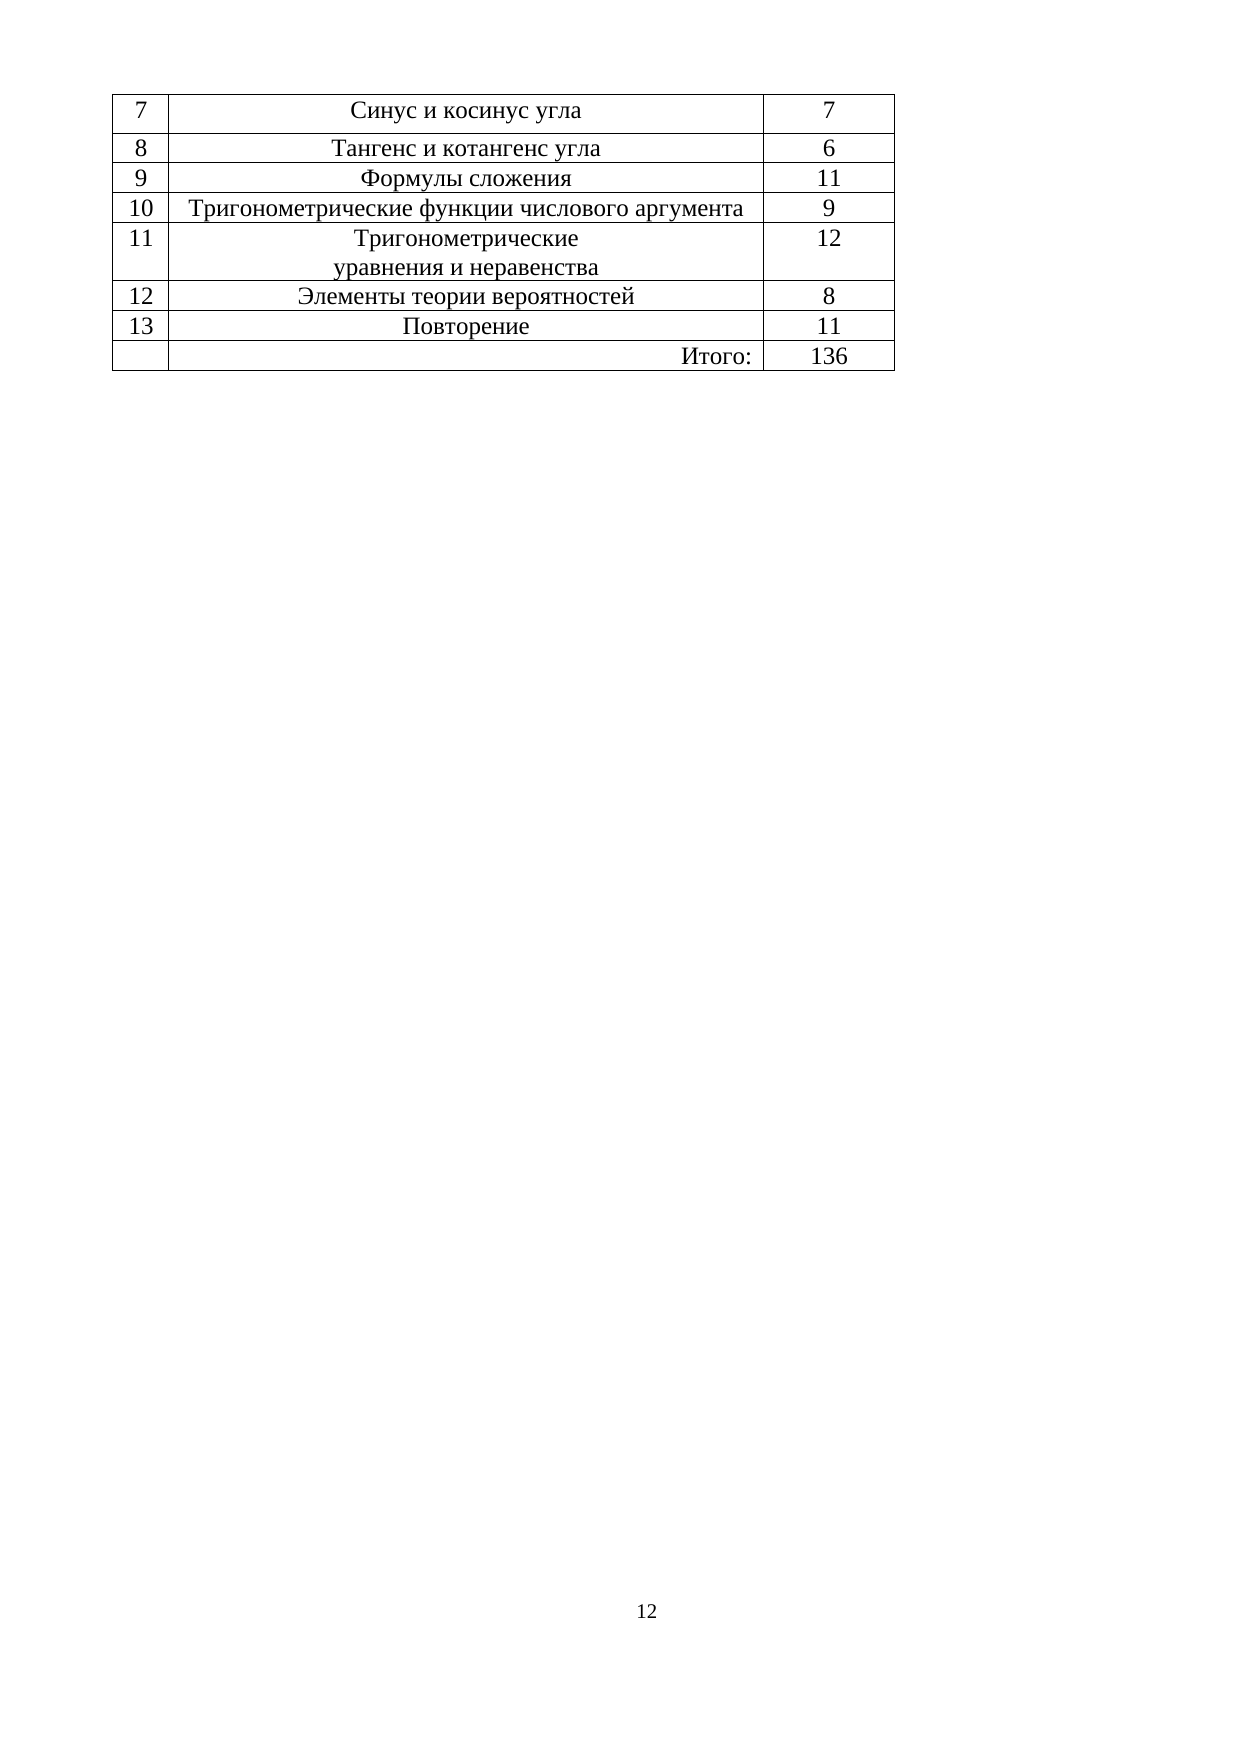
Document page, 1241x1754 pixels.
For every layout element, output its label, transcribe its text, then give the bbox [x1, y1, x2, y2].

table_cell 11 [113, 223, 168, 280]
table_cell 10 [113, 193, 168, 222]
table_cell 9 [113, 163, 168, 192]
table_cell Элементы теории вероятностей [169, 281, 763, 310]
table_cell Тангенс и котангенс угла [169, 134, 763, 162]
table_cell Повторение [169, 311, 763, 340]
table_cell 8 [113, 134, 168, 162]
table_cell Итого: [169, 341, 763, 370]
table_cell 7 [764, 95, 894, 132]
table_cell 12 [764, 223, 894, 280]
table_cell Синус и косинус угла [169, 95, 763, 132]
table_cell 11 [764, 311, 894, 340]
table_cell Формулы сложения [169, 163, 763, 192]
table_cell Тригонометрические функции числового аргумента [169, 193, 763, 222]
table_cell 9 [764, 193, 894, 222]
table_cell 11 [764, 163, 894, 192]
table_cell 13 [113, 311, 168, 340]
table_cell Тригонометрические уравнения и неравенства [169, 223, 763, 280]
table_cell 12 [113, 281, 168, 310]
table_cell [113, 341, 168, 370]
table_cell 8 [764, 281, 894, 310]
table_cell 6 [764, 134, 894, 162]
table_cell 136 [764, 341, 894, 370]
table_cell 7 [113, 95, 168, 132]
